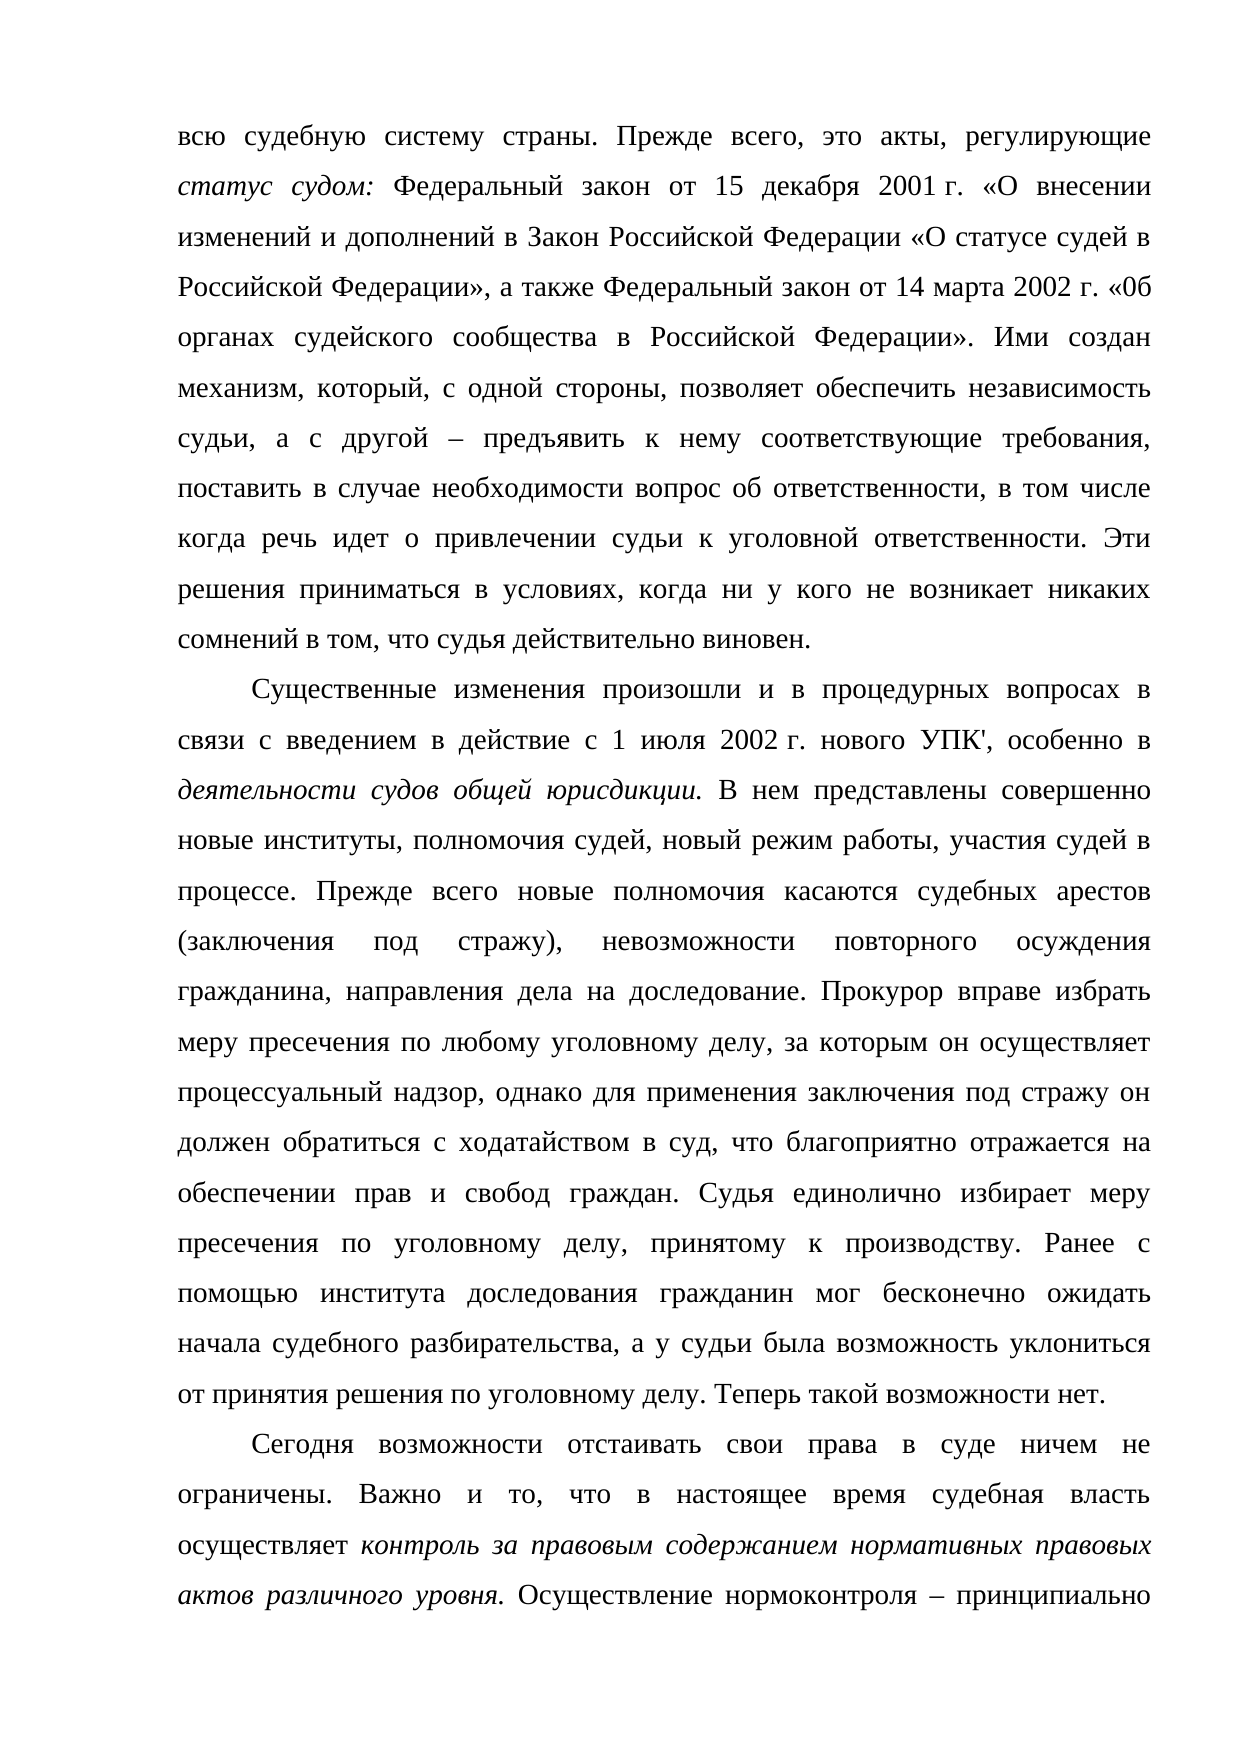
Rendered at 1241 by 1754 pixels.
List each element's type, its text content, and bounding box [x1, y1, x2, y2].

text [177, 118, 1152, 655]
text Существенные изменения произошли и в процедурных вопросах в связи с введением в действие с 1 июля 2002 г. нового УПК', особенно в деятельности судов общей юрисдикции. В нем представлены совершенно новые институты, полномочия судей, новый режим работы, участия судей в процессе. Прежде всего новые полномочия касаются судебных арестов (заключения под стражу), невозможности повторного осуждения гражданина, направления дела на доследование. Прокурор вправе избрать меру пресечения по любому уголовному делу, за которым он осуществляет процессуальный надзор, однако для применения заключения под стражу он должен обратиться с ходатайством в суд, что благоприятно отражается на обеспечении прав и свобод граждан. Судья единолично избирает меру пресечения по уголовному делу, принятому к производству. Ранее с помощью института доследования гражданин мог бесконечно ожидать начала судебного разбирательства, а у судьи была возможность уклониться от принятия решения по уголовному делу. Теперь такой возможности нет. [177, 672, 1152, 1409]
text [177, 1426, 1152, 1611]
